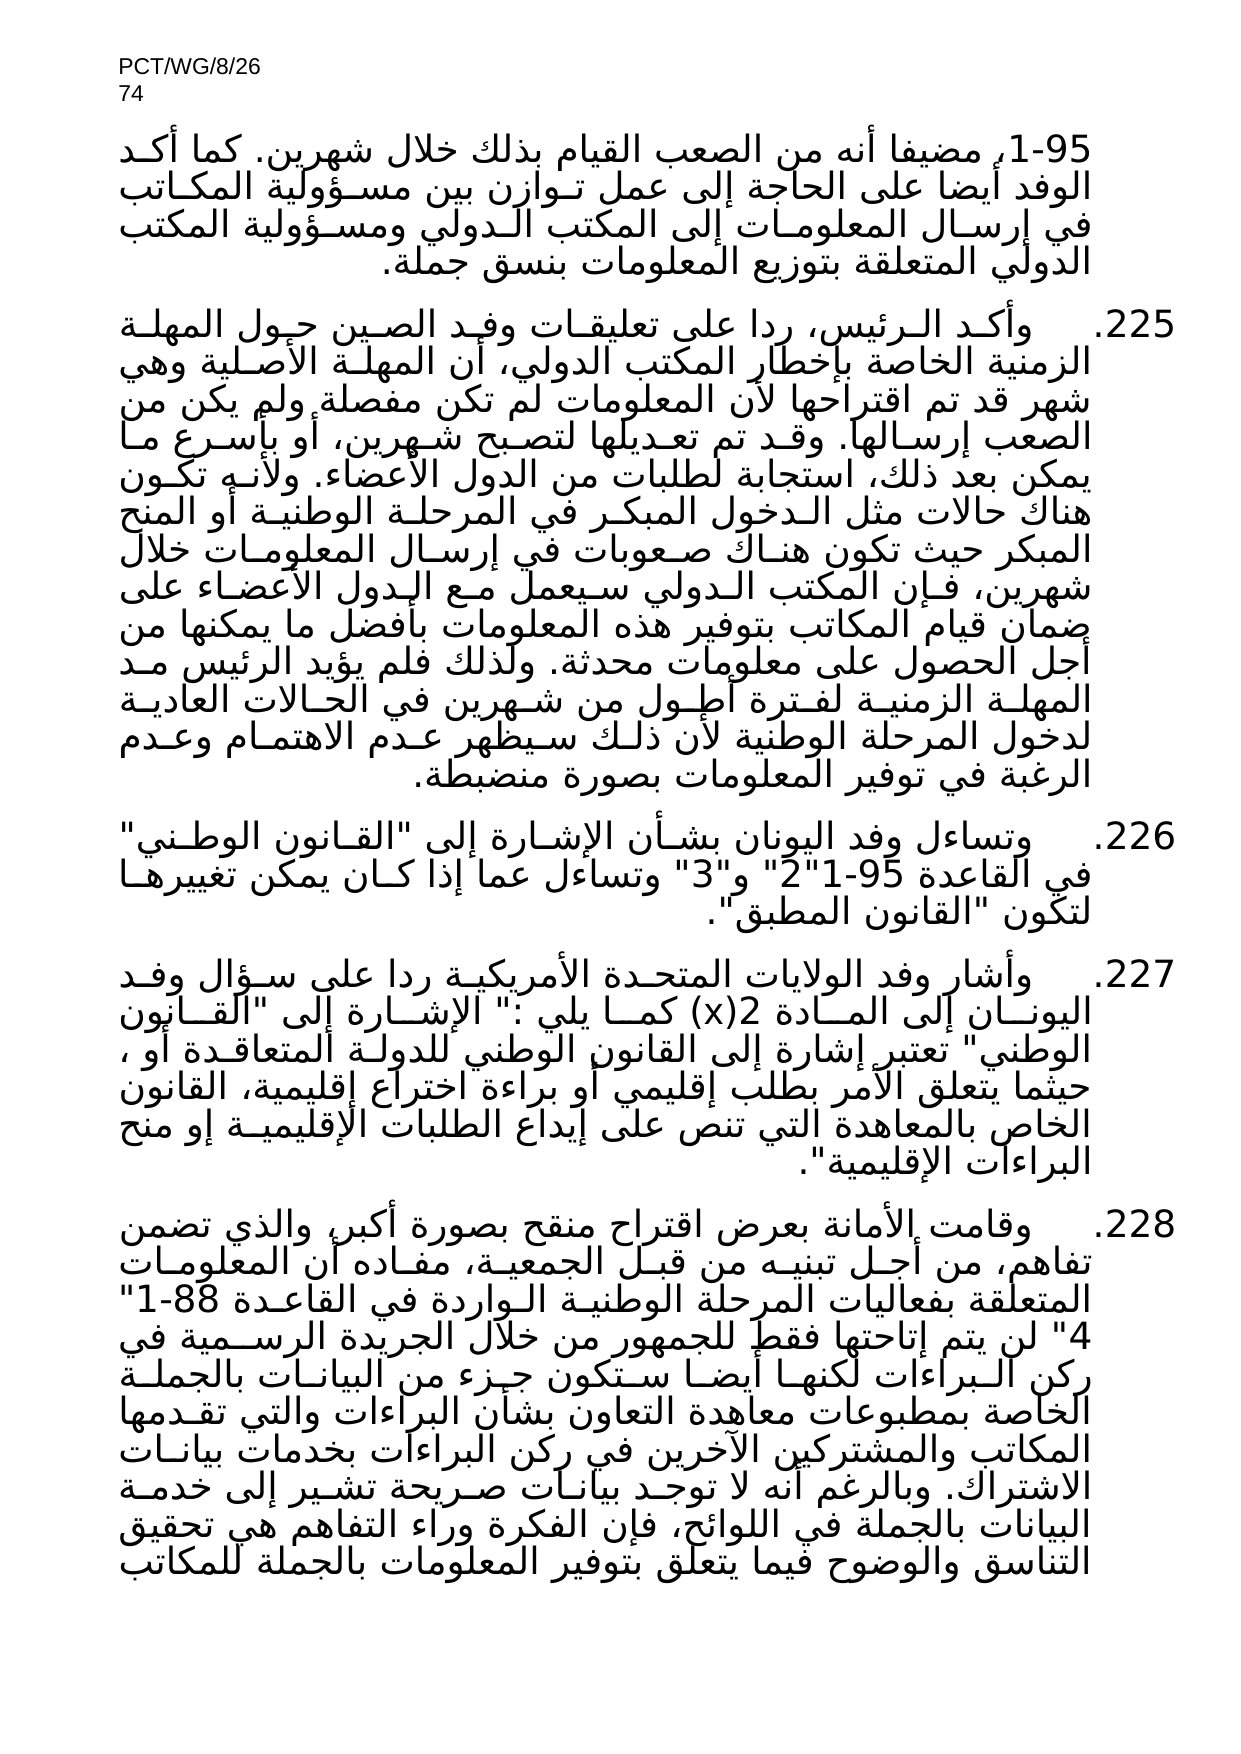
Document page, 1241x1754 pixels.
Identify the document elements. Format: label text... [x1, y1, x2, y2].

text وأشار وفد الولايات المتحدة الأمريكية ردا على سؤال وفد اليونان إلى المادة 2(x) كما يلي :" الإشارة إلى "القانون الوطني" تعتبر إشارة إلى القانون الوطني للدولة المتعاقدة أو ، حيثما يتعلق الأمر بطلب إقليمي أو براءة اختراع إقليمية، القانون الخاص بالمعاهدة التي تنص على إيداع الطلبات الإقليمية إو منح البراءات الإقليمية". [118, 957, 1092, 1182]
text وأكد الرئيس، ردا على تعليقات وفد الصين حول المهلة الزمنية الخاصة بإخطار المكتب الدولي، أن المهلة الأصلية وهي شهر قد تم اقتراحها لأن المعلومات لم تكن مفصلة ولم يكن من الصعب إرسالها. وقد تم تعديلها لتصبح شهرين، أو بأسرع ما يمكن بعد ذلك، استجابة لطلبات من الدول الأعضاء. ولأنه تكون هناك حالات مثل الدخول المبكر في المرحلة الوطنية أو المنح المبكر حيث تكون هناك صعوبات في إرسال المعلومات خلال شهرين، فإن المكتب الدولي سيعمل مع الدول الأعضاء على ضمان قيام المكاتب بتوفير هذه المعلومات بأفضل ما يمكنها من أجل الحصول على معلومات محدثة. ولذلك فلم يؤيد الرئيس مد المهلة الزمنية لفترة أطول من شهرين في الحالات العادية لدخول المرحلة الوطنية لأن ذلك سيظهر عدم الاهتمام وعدم الرغبة في توفير المعلومات بصورة منضبطة. [118, 307, 1092, 795]
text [118, 132, 1092, 282]
text وتساءل وفد اليونان بشأن الإشارة إلى "القانون الوطني" في القاعدة 95-1"2" و"3" وتساءل عما إذا كان يمكن تغييرها لتكون "القانون المطبق". [118, 820, 1092, 932]
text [118, 1207, 1092, 1582]
